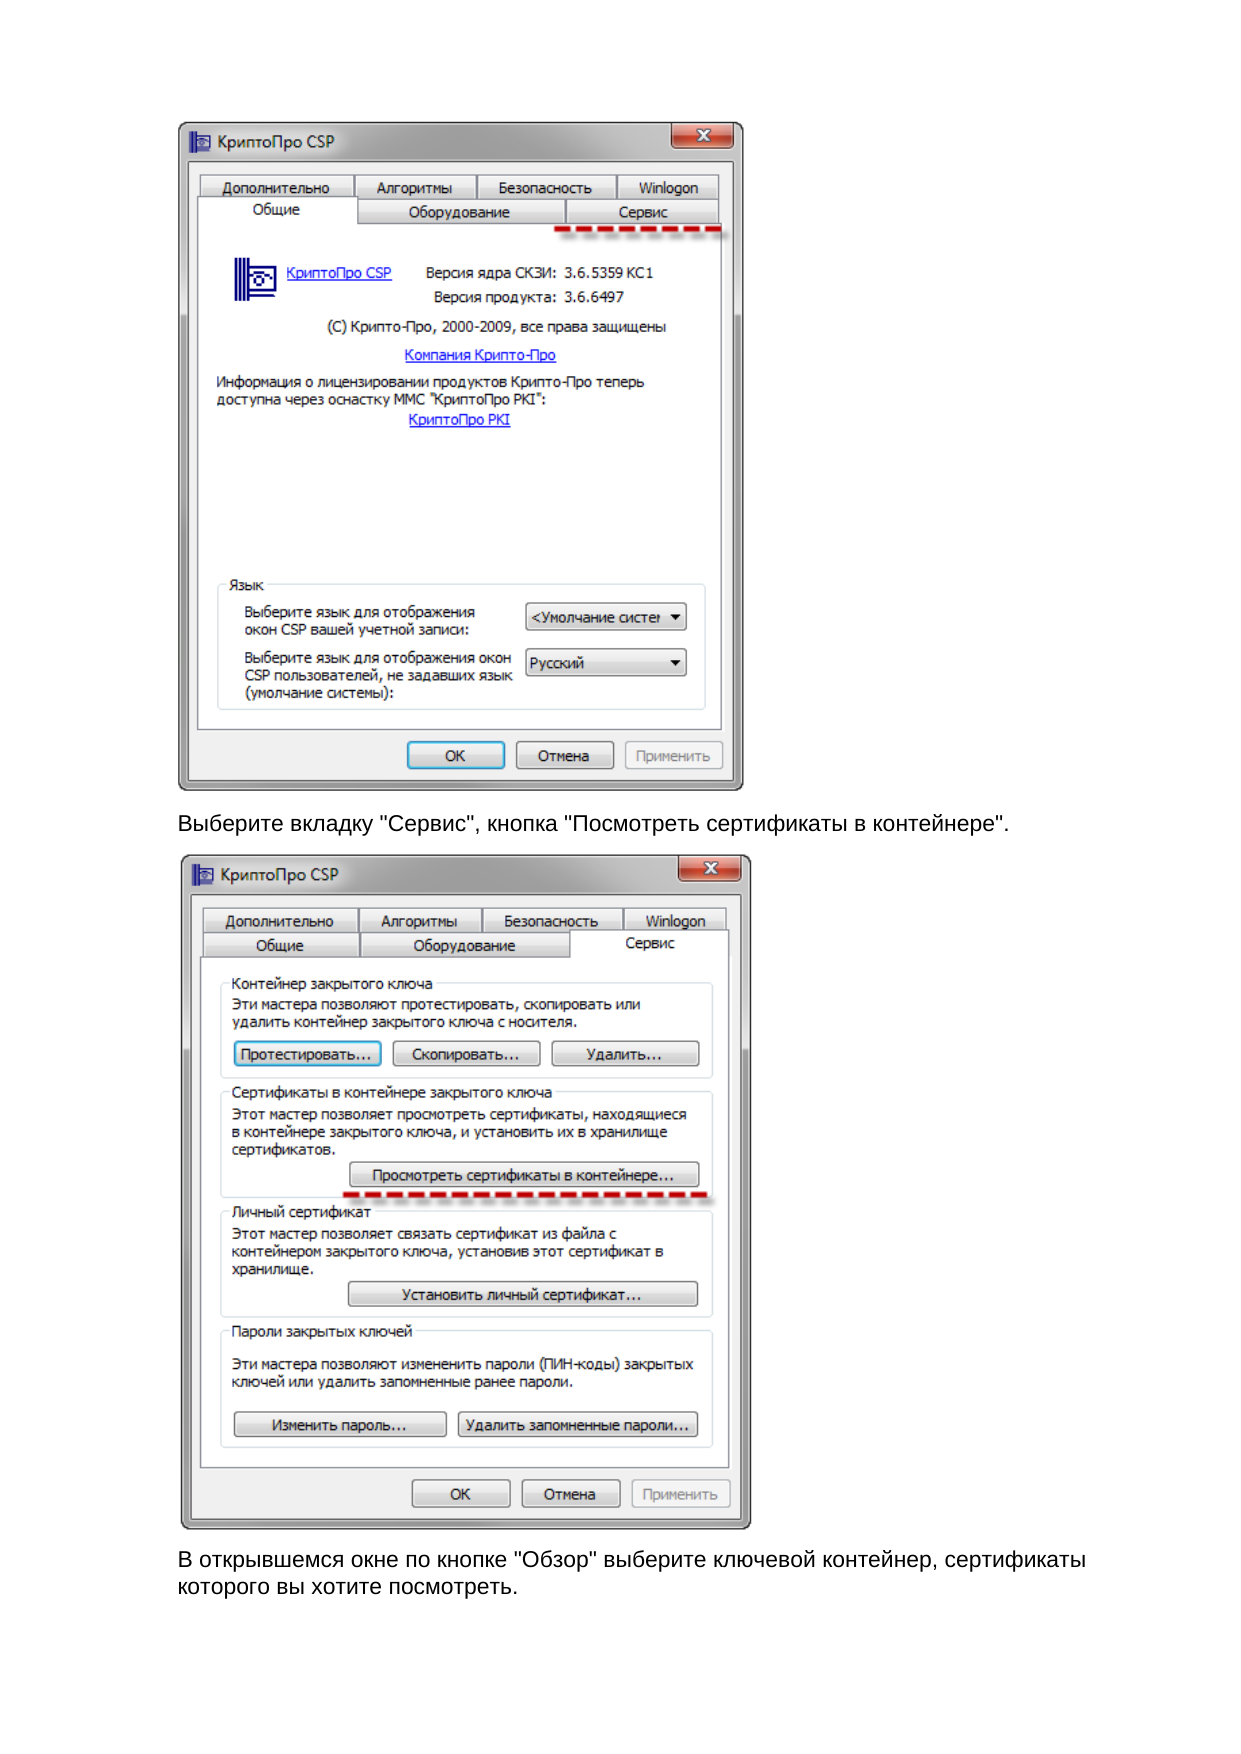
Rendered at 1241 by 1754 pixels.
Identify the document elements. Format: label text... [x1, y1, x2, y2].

text Выберите вкладку "Сервис", кнопка "Посмотреть сертификаты в контейнере". [177, 810, 1152, 837]
picture [177, 852, 754, 1531]
picture [177, 118, 749, 795]
text В открывшемся окне по кнопке "Обзор" выберите ключевой контейнер, сертификаты которого вы хотите посмотреть. [177, 1546, 1152, 1599]
